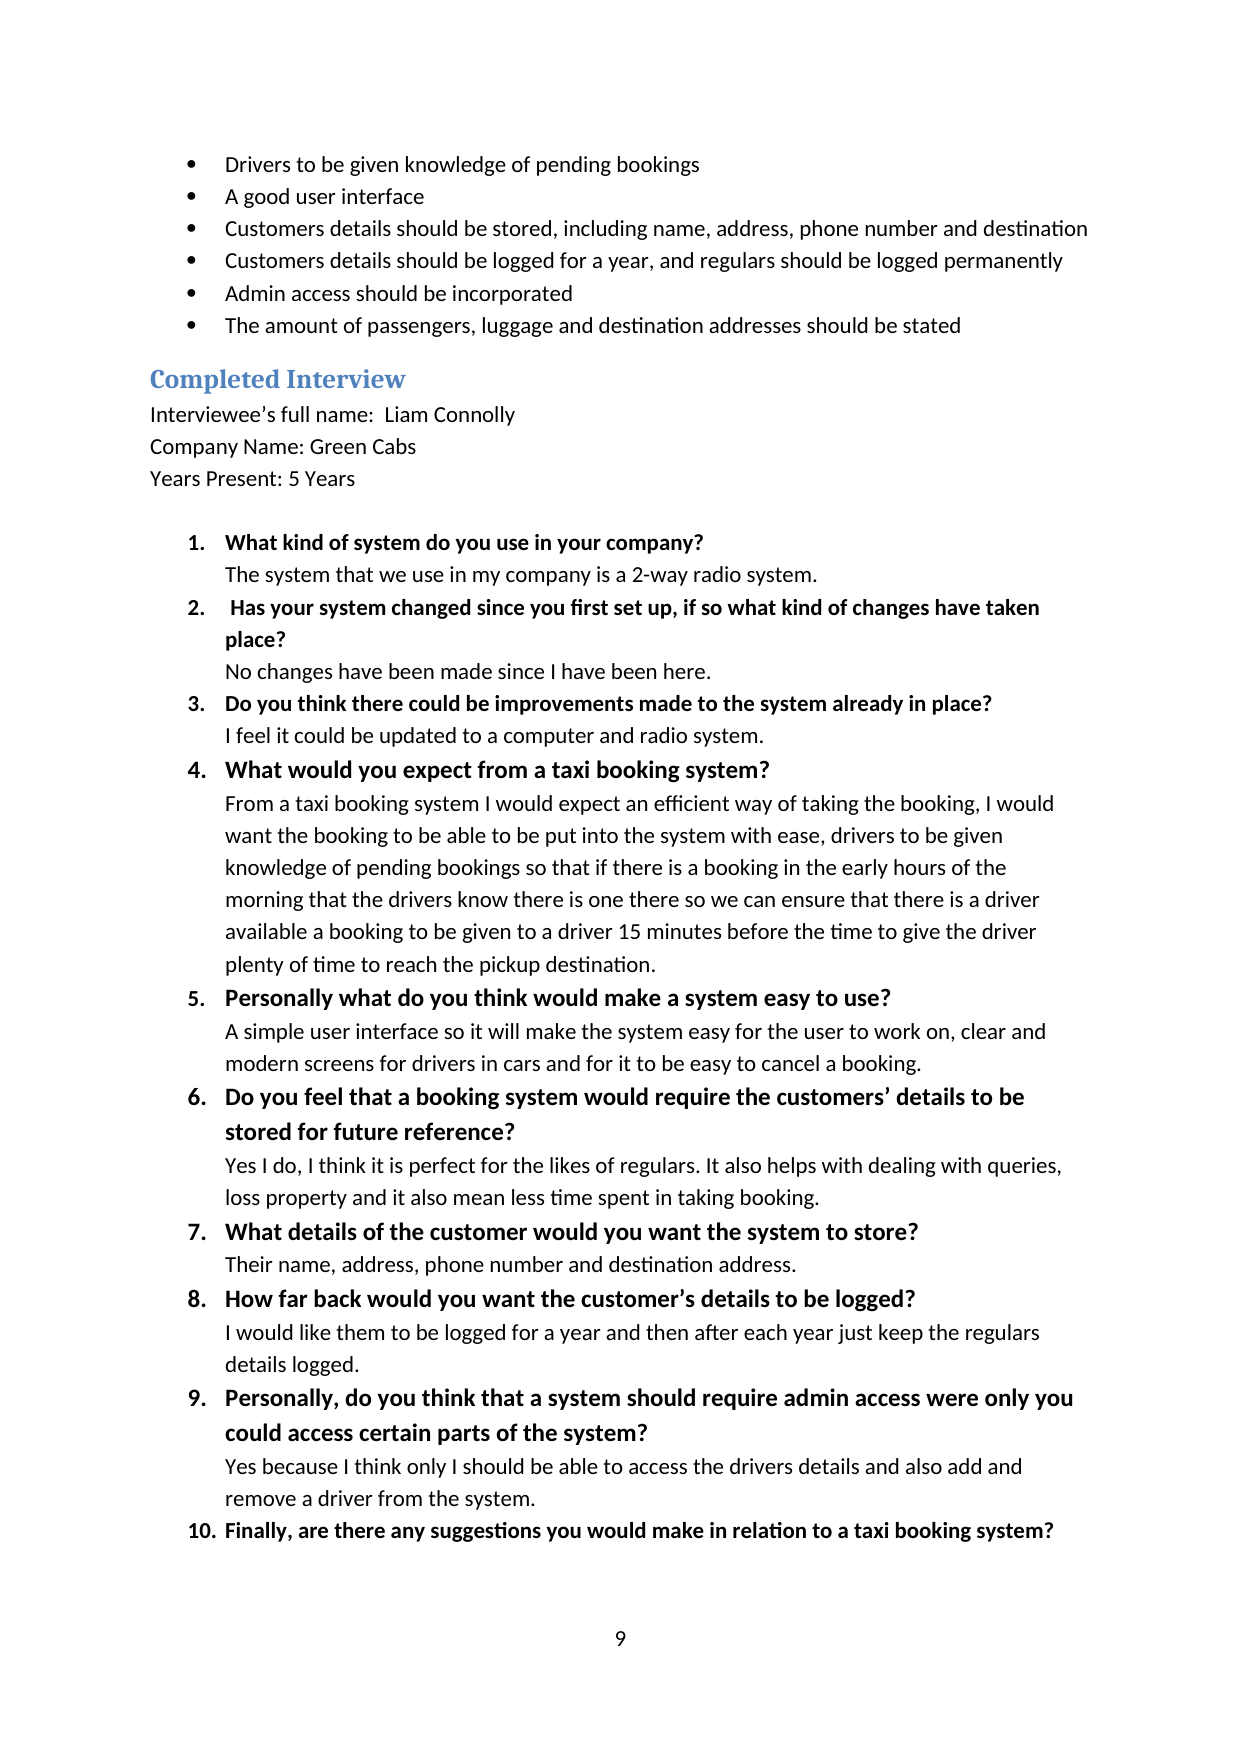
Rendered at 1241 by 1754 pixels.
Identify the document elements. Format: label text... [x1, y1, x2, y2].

list Personally, do you think that a system should require admin access were only you could access certain parts of the system? [187, 1382, 1090, 1448]
list I feel it could be updated to a computer and radio system. [225, 722, 1090, 749]
list Their name, address, phone number and destination address. [225, 1251, 1090, 1279]
list Do you think there could be improvements made to the system already in place? [187, 689, 1090, 717]
list Personally what do you think would make a system easy to use? [187, 982, 1090, 1012]
list Finally, are there any suggestions you would make in relation to a taxi booking system? [187, 1517, 1090, 1544]
list Admin access should be incorporated [187, 279, 1090, 307]
list Customers details should be stored, including name, address, phone number and destination [187, 214, 1090, 242]
list Yes I do, I think it is perfect for the likes of regulars. It also helps with dealing with queries, loss property and it also mean less time spent in taking booking. [225, 1151, 1090, 1211]
list What would you expect from a taxi booking system? [187, 754, 1090, 784]
text The system that we use in my company is a 2-way radio system. [225, 561, 1090, 589]
list Yes because I think only I should be able to access the drivers details and also add and remove a driver from the system. [225, 1452, 1090, 1512]
list What details of the customer would you want the system to store? [187, 1216, 1090, 1246]
list What kind of system do you use in your company? [187, 528, 1090, 556]
list From a taxi booking system I would expect an efficient way of taking the booking, I would want the booking to be able to be put into the system with ease, drivers to be given knowledge of pending bookings so that if there is a booking in the early hours of the morning that the drivers know there is one there so we can ensure that there is a driver available a booking to be given to a driver 15 minutes before the time to give the driver plenty of time to reach the pickup destination. [225, 789, 1090, 978]
list Customers details should be logged for a year, and regulars should be logged permanently [187, 247, 1090, 274]
list A good user interface [187, 182, 1090, 210]
list The amount of passengers, luggage and destination addresses should be stated [187, 311, 1090, 339]
text Company Name: Green Cabs [150, 432, 1090, 460]
subtitle Completed Interview [150, 364, 1090, 395]
text Interviewee’s full name: Liam Connolly [150, 400, 1090, 428]
list No changes have been made since I have been here. [225, 657, 1090, 685]
list Drivers to be given knowledge of pending bookings [187, 150, 1090, 178]
list I would like them to be logged for a year and then after each year just keep the regulars details logged. [225, 1318, 1090, 1378]
list How far back would you want the customer’s details to be logged? [187, 1283, 1090, 1313]
text A simple user interface so it will make the system easy for the user to work on, clear and modern screens for drivers in cars and for it to be easy to cancel a booking. [225, 1017, 1090, 1077]
list Has your system changed since you first set up, if so what kind of changes have taken place? [187, 593, 1090, 653]
text Years Present: 5 Years [150, 464, 1090, 492]
list Do you feel that a booking system would require the customers’ details to be stored for future reference? [187, 1081, 1090, 1147]
